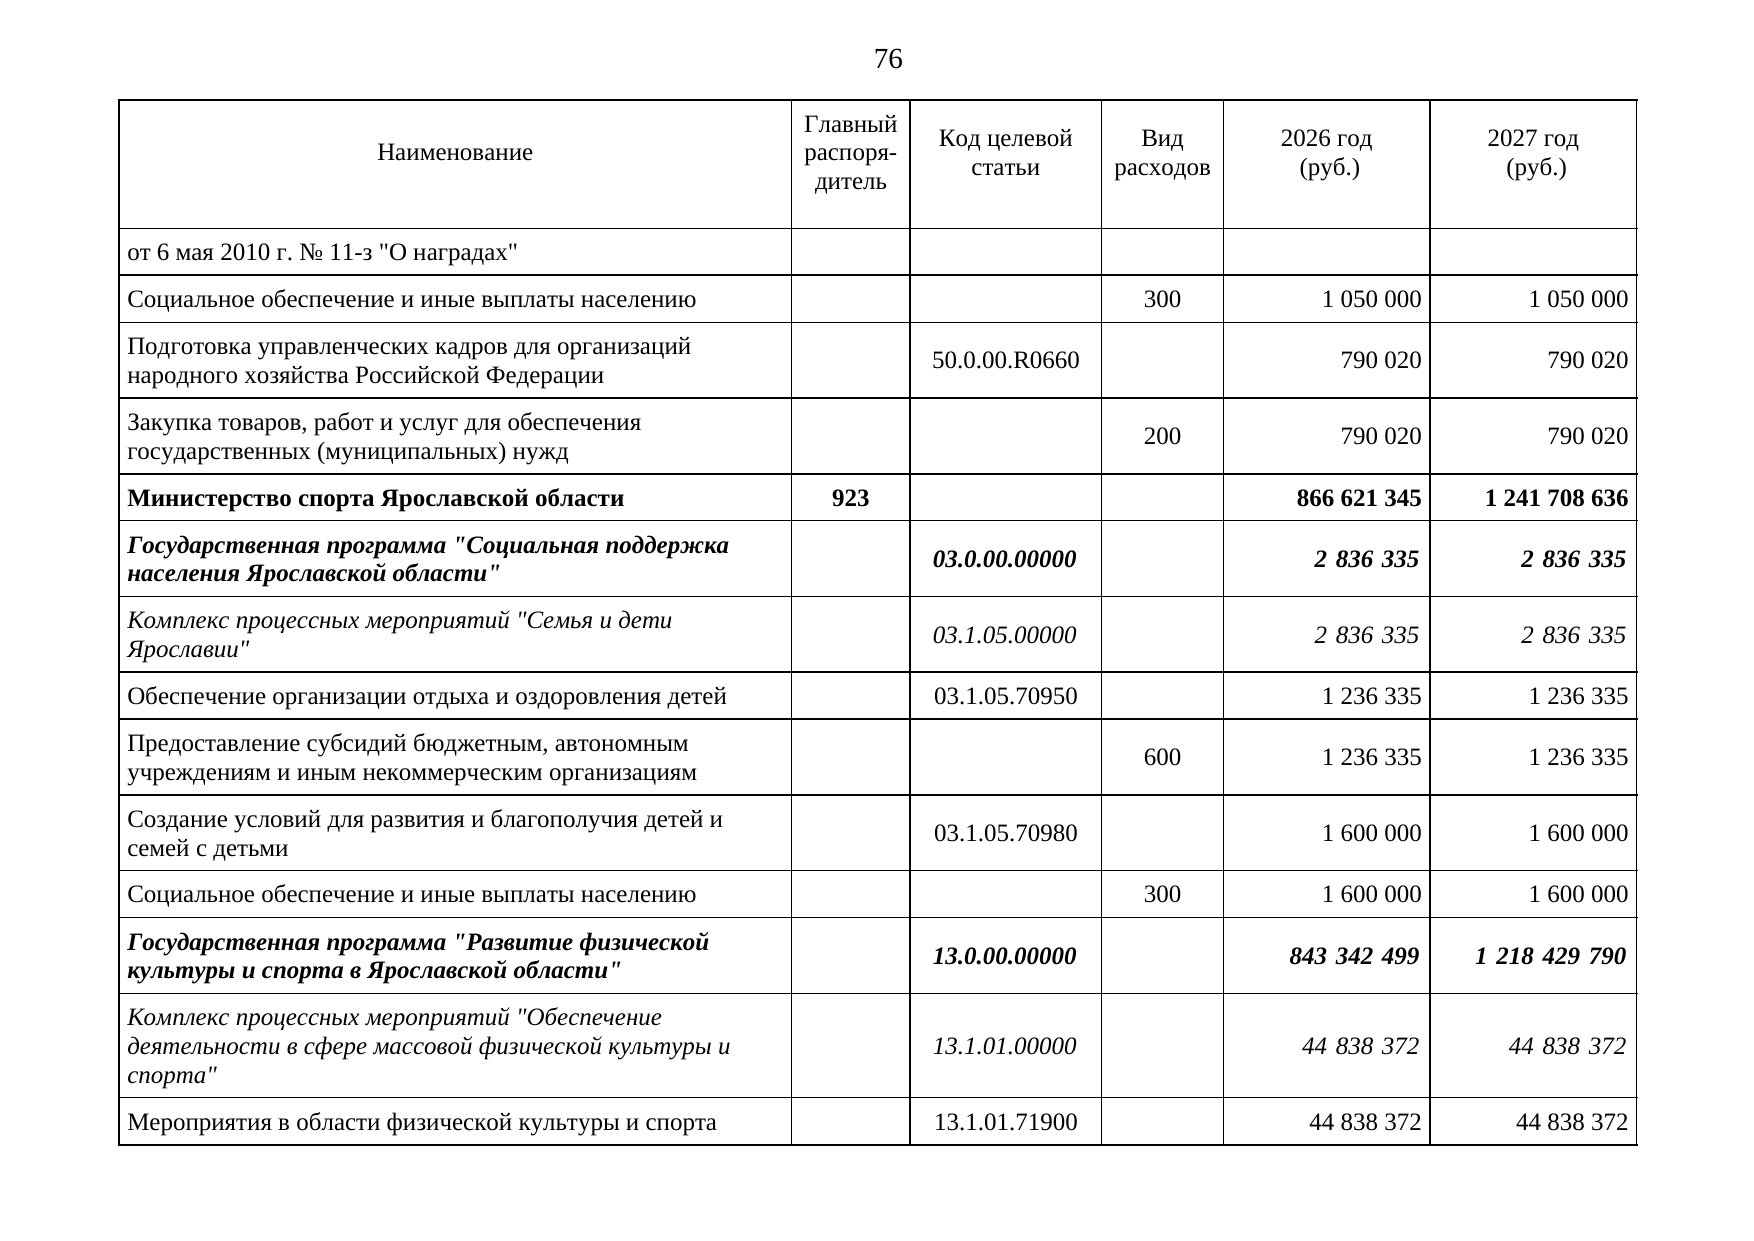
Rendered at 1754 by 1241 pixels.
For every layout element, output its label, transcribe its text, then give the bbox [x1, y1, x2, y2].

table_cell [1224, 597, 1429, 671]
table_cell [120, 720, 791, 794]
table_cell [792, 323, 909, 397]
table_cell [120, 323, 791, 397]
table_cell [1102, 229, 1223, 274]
table_header Код целевой статьи [911, 101, 1101, 227]
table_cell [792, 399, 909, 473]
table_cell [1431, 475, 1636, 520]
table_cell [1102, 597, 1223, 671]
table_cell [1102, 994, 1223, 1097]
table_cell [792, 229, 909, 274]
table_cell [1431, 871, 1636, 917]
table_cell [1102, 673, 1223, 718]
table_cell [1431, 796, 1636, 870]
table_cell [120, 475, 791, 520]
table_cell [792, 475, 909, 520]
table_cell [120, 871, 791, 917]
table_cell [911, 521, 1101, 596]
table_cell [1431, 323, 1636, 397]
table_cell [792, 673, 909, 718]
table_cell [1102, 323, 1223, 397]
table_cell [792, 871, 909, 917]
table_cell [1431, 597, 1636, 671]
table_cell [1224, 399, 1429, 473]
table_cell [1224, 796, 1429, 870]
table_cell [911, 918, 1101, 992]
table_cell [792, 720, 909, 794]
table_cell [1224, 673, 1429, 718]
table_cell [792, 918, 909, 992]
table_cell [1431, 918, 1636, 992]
table_header 2026 год (руб.) [1224, 101, 1429, 227]
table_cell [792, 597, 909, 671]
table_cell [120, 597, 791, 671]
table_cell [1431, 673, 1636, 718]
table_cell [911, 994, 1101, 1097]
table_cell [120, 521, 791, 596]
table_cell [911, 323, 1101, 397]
table_header 2027 год (руб.) [1431, 101, 1636, 227]
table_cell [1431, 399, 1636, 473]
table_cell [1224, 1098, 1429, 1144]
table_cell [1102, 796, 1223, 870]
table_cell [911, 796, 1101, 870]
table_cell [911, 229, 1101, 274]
table_header Наименование [120, 101, 791, 227]
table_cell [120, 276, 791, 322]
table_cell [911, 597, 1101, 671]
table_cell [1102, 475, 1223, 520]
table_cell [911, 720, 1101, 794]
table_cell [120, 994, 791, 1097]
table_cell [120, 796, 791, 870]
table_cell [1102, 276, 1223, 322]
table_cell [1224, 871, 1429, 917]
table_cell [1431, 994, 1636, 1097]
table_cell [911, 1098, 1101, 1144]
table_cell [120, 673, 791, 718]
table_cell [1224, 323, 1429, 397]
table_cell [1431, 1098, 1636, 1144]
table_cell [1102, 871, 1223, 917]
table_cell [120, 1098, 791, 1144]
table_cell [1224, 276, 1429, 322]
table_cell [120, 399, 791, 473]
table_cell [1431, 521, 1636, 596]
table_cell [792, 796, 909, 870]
table_header Вид расходов [1102, 101, 1223, 227]
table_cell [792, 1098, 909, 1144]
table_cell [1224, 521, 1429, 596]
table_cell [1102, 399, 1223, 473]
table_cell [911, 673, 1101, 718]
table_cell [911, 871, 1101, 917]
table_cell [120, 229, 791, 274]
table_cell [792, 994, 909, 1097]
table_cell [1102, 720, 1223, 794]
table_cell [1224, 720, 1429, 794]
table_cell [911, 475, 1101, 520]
table_header Главный распоря-дитель [792, 101, 909, 227]
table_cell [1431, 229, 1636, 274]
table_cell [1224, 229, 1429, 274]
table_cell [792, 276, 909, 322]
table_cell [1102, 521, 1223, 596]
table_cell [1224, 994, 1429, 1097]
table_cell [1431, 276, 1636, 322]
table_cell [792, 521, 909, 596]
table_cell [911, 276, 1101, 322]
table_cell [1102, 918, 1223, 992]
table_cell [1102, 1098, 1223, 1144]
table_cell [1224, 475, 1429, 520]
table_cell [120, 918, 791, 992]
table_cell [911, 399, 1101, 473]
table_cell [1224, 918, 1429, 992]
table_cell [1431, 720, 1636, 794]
